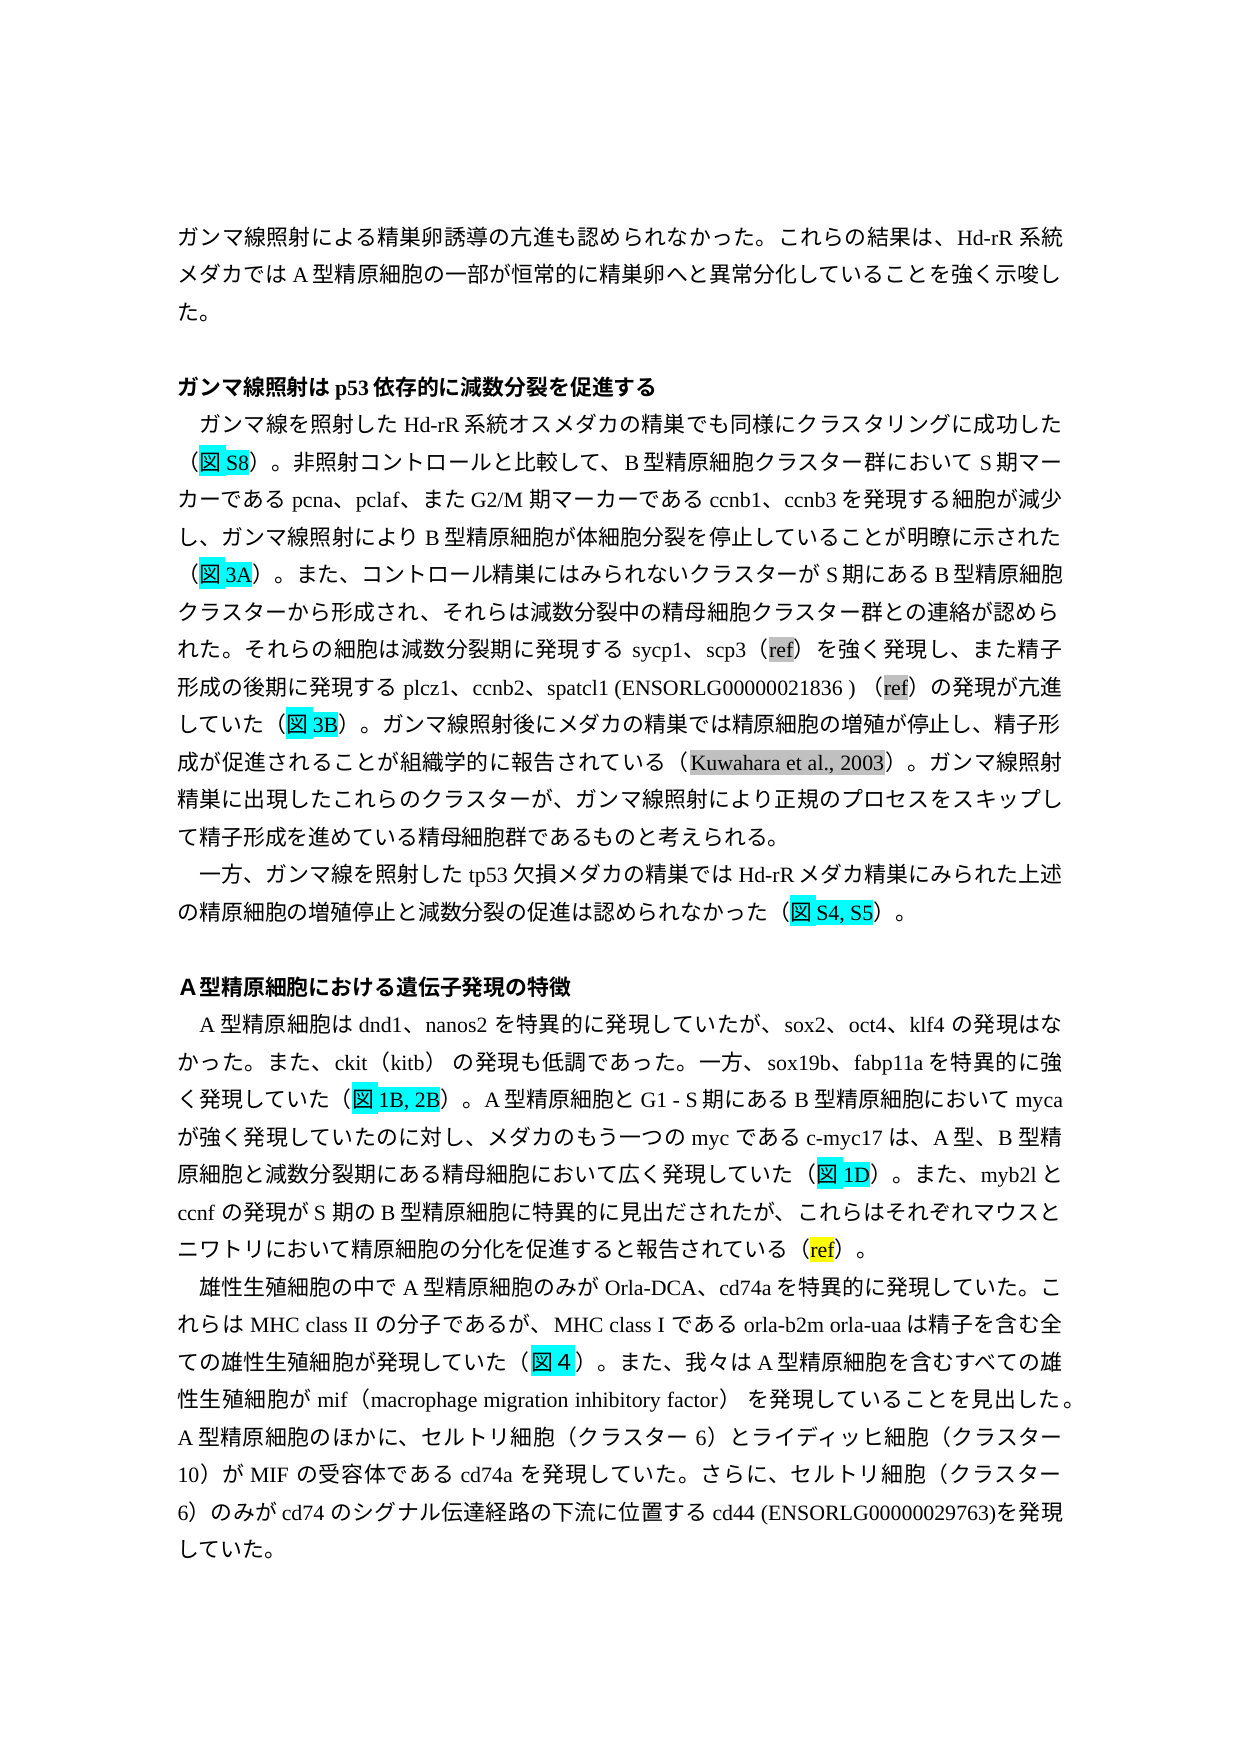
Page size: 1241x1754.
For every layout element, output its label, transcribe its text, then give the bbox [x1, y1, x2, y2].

text ガンマ線照射はp53依存的に減数分裂を促進する [177, 367, 1063, 404]
text A型精原細胞はdnd1、nanos2 を特異的に発現していたが、sox2、oct4、klf4 の発現はなかった。また、ckit（kitb） の発現も低調であった。一方、sox19b、fabp11aを特異的に強く発現していた（図1B, 2B）。A型精原細胞とG1 - S期にあるB 型精原細胞においてmycaが強く発現していたのに対し、メダカのもう一つのmyc であるc-myc17 は、A型、B 型精原細胞と減数分裂期にある精母細胞において広く発現していた（図1D）。また、myb2lと ccnf の発現がS 期のB型精原細胞に特異的に見出だされたが、これらはそれぞれマウスとニワトリにおいて精原細胞の分化を促進すると報告されている（ref）。 [177, 1004, 1063, 1267]
text 雄性生殖細胞の中でA型精原細胞のみがOrla-DCA、cd74aを特異的に発現していた。これらは MHC class II の分子であるが、MHC class I である orla-b2m orla-uaaは精子を含む全ての雄性生殖細胞が発現していた（図４）。また、我々はA型精原細胞を含むすべての雄性生殖細胞がmif（macrophage migration inhibitory factor） を発現していることを見出した。A型精原細胞のほかに、セルトリ細胞（クラスター 6）とライディッヒ細胞（クラスター 10）がMIF の受容体である cd74a を発現していた。さらに、セルトリ細胞（クラスター 6）のみがcd74 のシグナル伝達経路の下流に位置するcd44 (ENSORLG00000029763)を発現していた。 [177, 1267, 1063, 1567]
text ガンマ線を照射したHd-rR系統オスメダカの精巣でも同様にクラスタリングに成功した（図S8）。非照射コントロールと比較して、B型精原細胞クラスター群においてS期マーカーである pcna、pclaf、またG2/M 期マーカーであるccnb1、ccnb3を発現する細胞が減少し、ガンマ線照射によりB型精原細胞が体細胞分裂を停止していることが明瞭に示された（図3A）。また、コントロール精巣にはみられないクラスターがS期にあるB型精原細胞クラスターから形成され、それらは減数分裂中の精母細胞クラスター群との連絡が認められた。それらの細胞は減数分裂期に発現する sycp1、scp3（ref）を強く発現し、また精子形成の後期に発現する plcz1、ccnb2、spatcl1 (ENSORLG00000021836 ) （ref）の発現が亢進していた（図3B）。ガンマ線照射後にメダカの精巣では精原細胞の増殖が停止し、精子形成が促進されることが組織学的に報告されている（Kuwahara et al., 2003）。ガンマ線照射精巣に出現したこれらのクラスターが、ガンマ線照射により正規のプロセスをスキップして精子形成を進めている精母細胞群であるものと考えられる。 [177, 404, 1063, 854]
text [177, 217, 1063, 329]
text 一方、ガンマ線を照射した tp53 欠損メダカの精巣ではHd-rRメダカ精巣にみられた上述の精原細胞の増殖停止と減数分裂の促進は認められなかった（図S4, S5）。 [177, 854, 1063, 929]
text Ａ型精原細胞における遺伝子発現の特徴 [177, 967, 1063, 1004]
